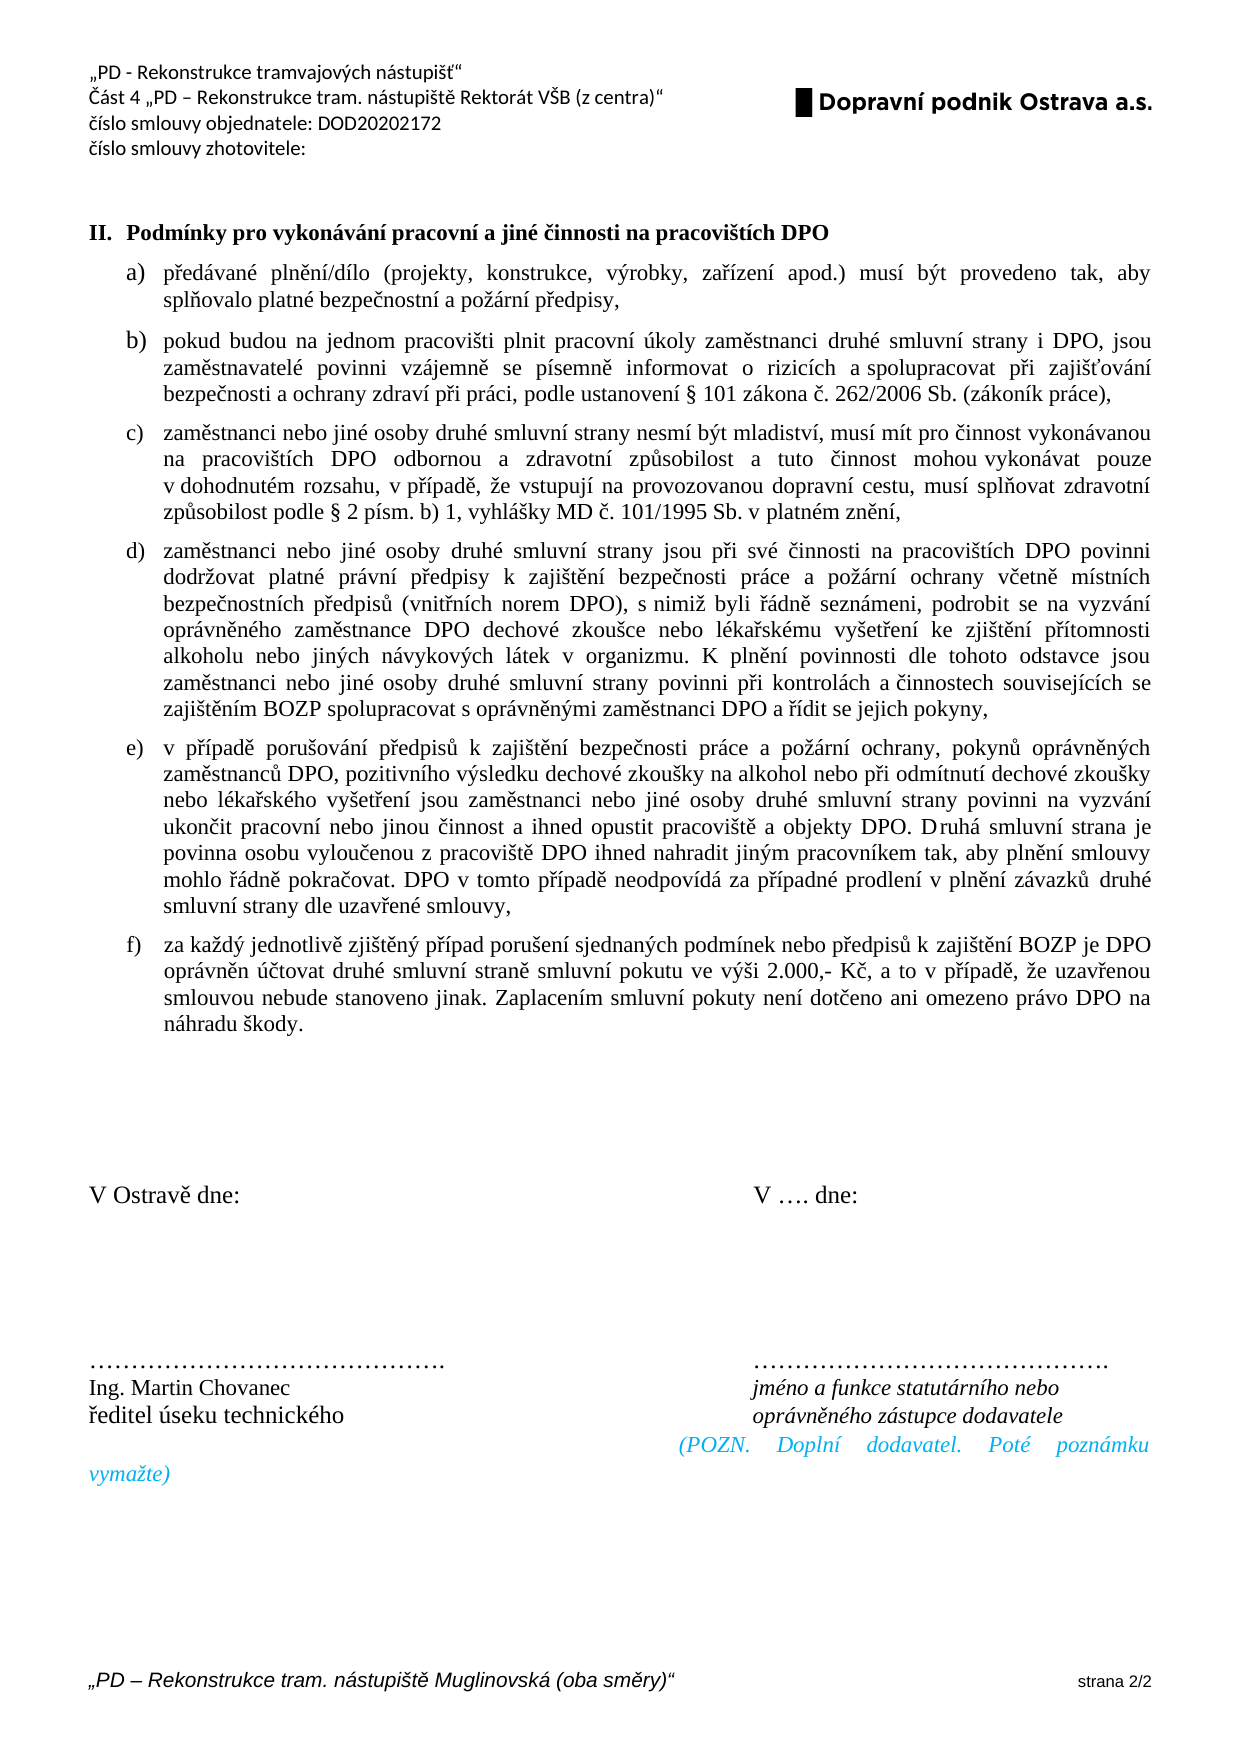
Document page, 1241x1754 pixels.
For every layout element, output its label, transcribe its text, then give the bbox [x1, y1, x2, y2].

text II. Podmínky pro vykonávání pracovní a jiné činnosti na pracovištích DPO [89, 218, 1152, 245]
list předávané plnění/dílo (projekty, konstrukce, výrobky, zařízení apod.) musí být provedeno tak, aby splňovalo platné bezpečnostní a požární předpisy, [126, 257, 1152, 312]
list pokud budou na jednom pracovišti plnit pracovní úkoly zaměstnanci druhé smluvní strany i DPO, jsou zaměstnavatelé povinni vzájemně se písemně informovat o rizicích a spolupracovat při zajišťování bezpečnosti a ochrany zdraví při práci, podle ustanovení § 101 zákona č. 262/2006 Sb. (zákoník práce), [126, 325, 1152, 406]
text e) v případě porušování předpisů k zajištění bezpečnosti práce a požární ochrany, pokynů oprávněných zaměstnanců DPO, pozitivního výsledku dechové zkoušky na alkohol nebo při odmítnutí dechové zkoušky nebo lékařského vyšetření jsou zaměstnanci nebo jiné osoby druhé smluvní strany povinni na vyzvání ukončit pracovní nebo jinou činnost a ihned opustit pracoviště a objekty DPO. Druhá smluvní strana je povinna osobu vyloučenou z pracoviště DPO ihned nahradit jiným pracovníkem tak, aby plnění smlouvy mohlo řádně pokračovat. DPO v tomto případě neodpovídá za případné prodlení v plnění závazků druhé smluvní strany dle uzavřené smlouvy, [126, 734, 1152, 918]
list zaměstnanci nebo jiné osoby druhé smluvní strany jsou při své činnosti na pracovištích DPO povinni dodržovat platné právní předpisy k zajištění bezpečnosti práce a požární ochrany včetně místních bezpečnostních předpisů (vnitřních norem DPO), s nimiž byli řádně seznámeni, podrobit se na vyzvání oprávněného zaměstnance DPO dechové zkoušce nebo lékařskému vyšetření ke zjištění přítomnosti alkoholu nebo jiných návykových látek v organizmu. K plnění povinnosti dle tohoto odstavce jsou zaměstnanci nebo jiné osoby druhé smluvní strany povinni při kontrolách a činnostech souvisejících se zajištěním BOZP spolupracovat s oprávněnými zaměstnanci DPO a řídit se jejich pokyny, [126, 537, 1152, 721]
picture [795, 88, 1152, 117]
text V Ostravě dne: V …. dne: [89, 1180, 1152, 1209]
text c) zaměstnanci nebo jiné osoby druhé smluvní strany nesmí být mladiství, musí mít pro činnost vykonávanou na pracovištích DPO odbornou a zdravotní způsobilost a tuto činnost mohou vykonávat pouze v dohodnutém rozsahu, v případě, že vstupují na provozovanou dopravní cestu, musí splňovat zdravotní způsobilost podle § 2 písm. b) 1, vyhlášky MD č. 101/1995 Sb. v platném znění, [126, 419, 1152, 524]
text ředitel úseku technického oprávněného zástupce dodavatele (POZN. Doplní dodavatel. Poté poznámku vymažte) [89, 1400, 1152, 1486]
text ……………………………………. ……………………………………. [89, 1345, 1152, 1374]
text f) za každý jednotlivě zjištěný případ porušení sjednaných podmínek nebo předpisů k zajištění BOZP je DPO oprávněn účtovat druhé smluvní straně smluvní pokutu ve výši 2.000,- Kč, a to v případě, že uzavřenou smlouvou nebude stanoveno jinak. Zaplacením smluvní pokuty není dotčeno ani omezeno právo DPO na náhradu škody. [126, 931, 1152, 1036]
text Ing. Martin Chovanec jméno a funkce statutárního nebo [89, 1374, 1152, 1400]
